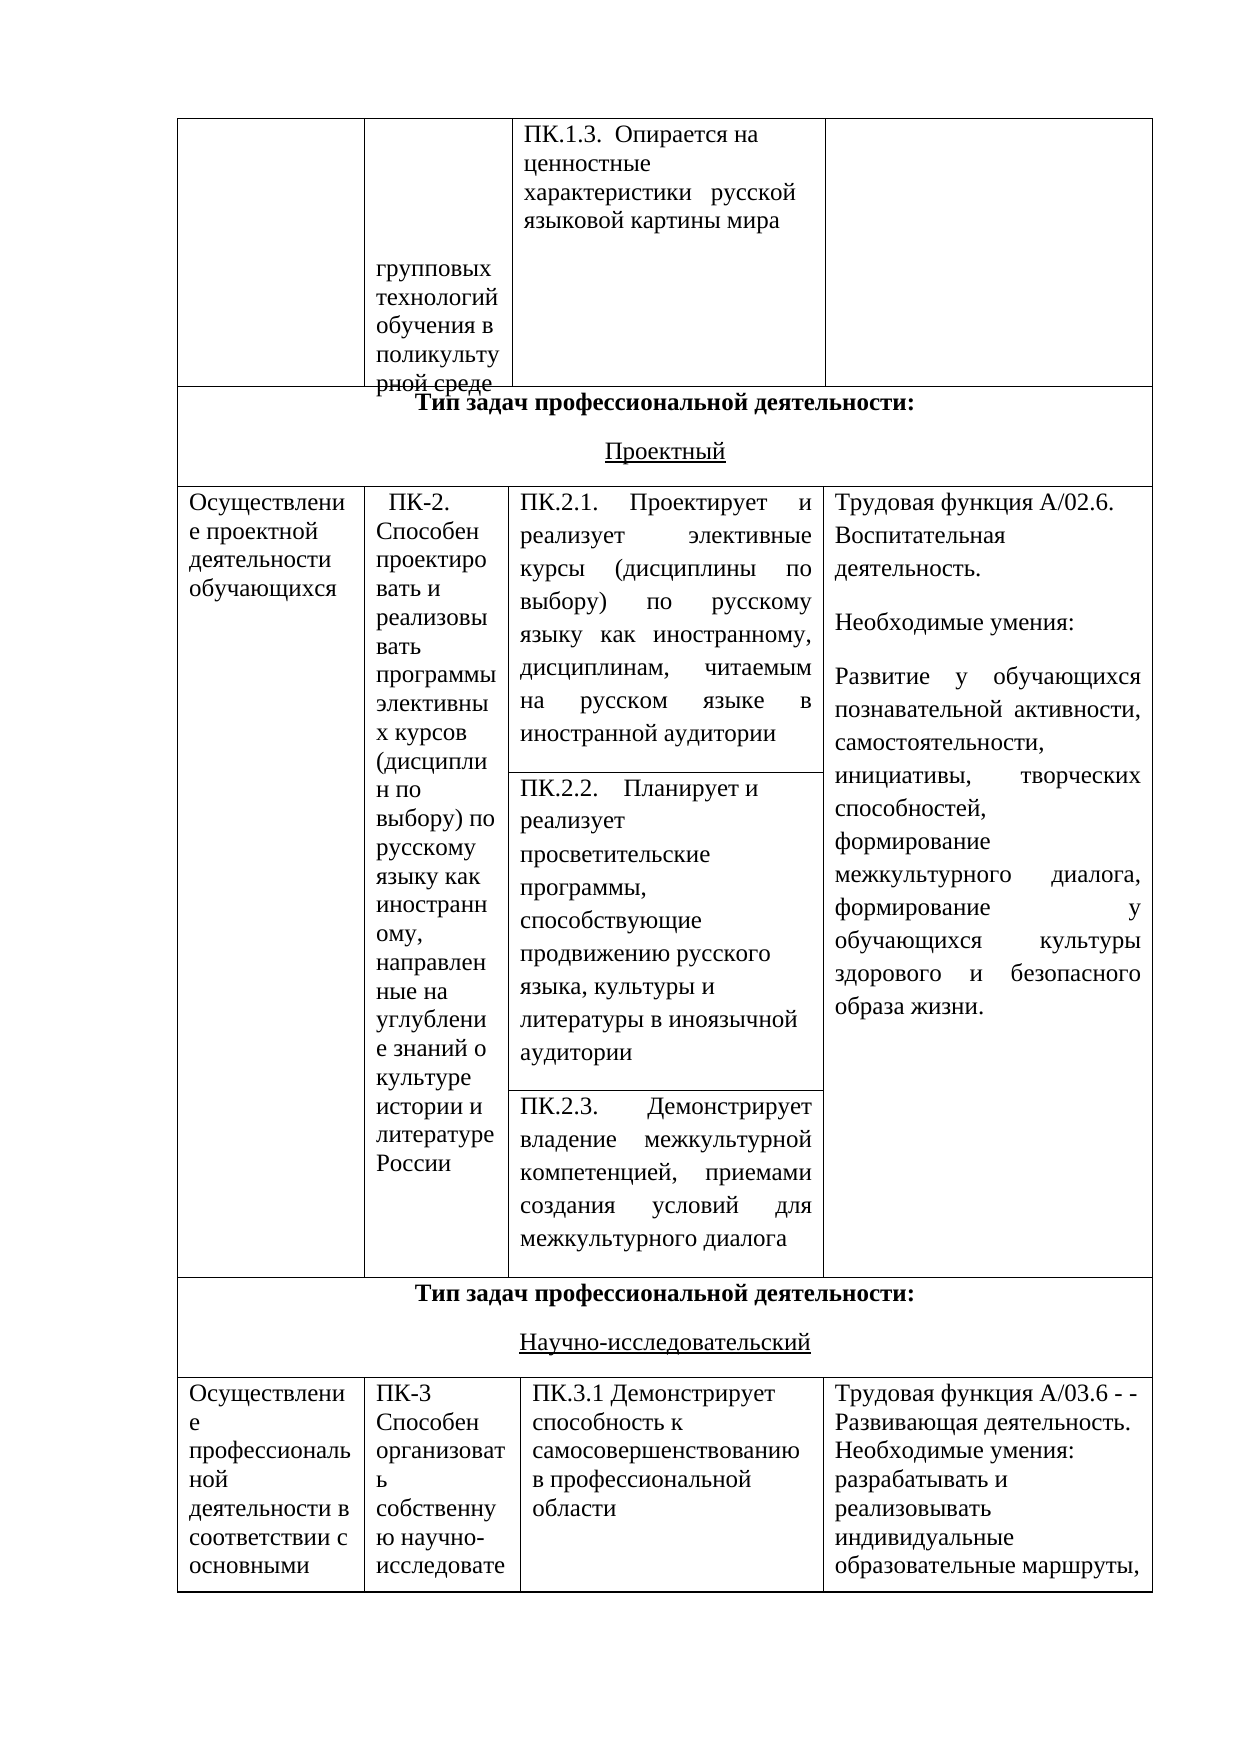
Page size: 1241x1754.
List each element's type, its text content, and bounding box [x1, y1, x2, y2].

table_cell Тип задач профессиональной деятельности: Проектный [178, 387, 1152, 486]
table_cell ПК.2.2. Планирует и реализует просветительские программы, способствующие продвижению русского языка, культуры и литературы в иноязычной аудитории [509, 773, 823, 1090]
table_cell ПК.2.1. Проектирует и реализует элективные курсы (дисциплины по выбору) по русскому языку как иностранному, дисциплинам, читаемым на русском языке в иностранной аудитории [509, 487, 823, 772]
table_cell ПК-2. Способен проектировать и реализовывать программы элективных курсов (дисциплин по выбору) по русскому языку как иностранному, направленные на углубление знаний о культуре истории и литературе России [365, 487, 508, 1277]
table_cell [365, 1378, 520, 1591]
table_cell Тип задач профессиональной деятельности: Научно-исследовательский [178, 1278, 1152, 1377]
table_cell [824, 1378, 1152, 1591]
table_cell Трудовая функция А/02.6. Воспитательная деятельность. Необходимые умения: Развитие у обучающихся познавательной активности, самостоятельности, инициативы, творческих способностей, формирование межкультурного диалога, формирование у обучающихся культуры здорового и безопасного образа жизни. [824, 487, 1152, 1277]
table_cell ПК.1.3. Опирается на ценностные характеристики русской языковой картины мира [513, 119, 825, 386]
table_cell Осуществление проектной деятельности обучающихся [178, 487, 364, 1277]
table_cell ПК.3.1 Демонстрирует способность к самосовершенствованию в профессиональной области [521, 1378, 823, 1591]
table_cell ПК.2.3. Демонстрирует владение межкультурной компетенцией, приемами создания условий для межкультурного диалога [509, 1091, 823, 1277]
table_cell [178, 1378, 364, 1591]
